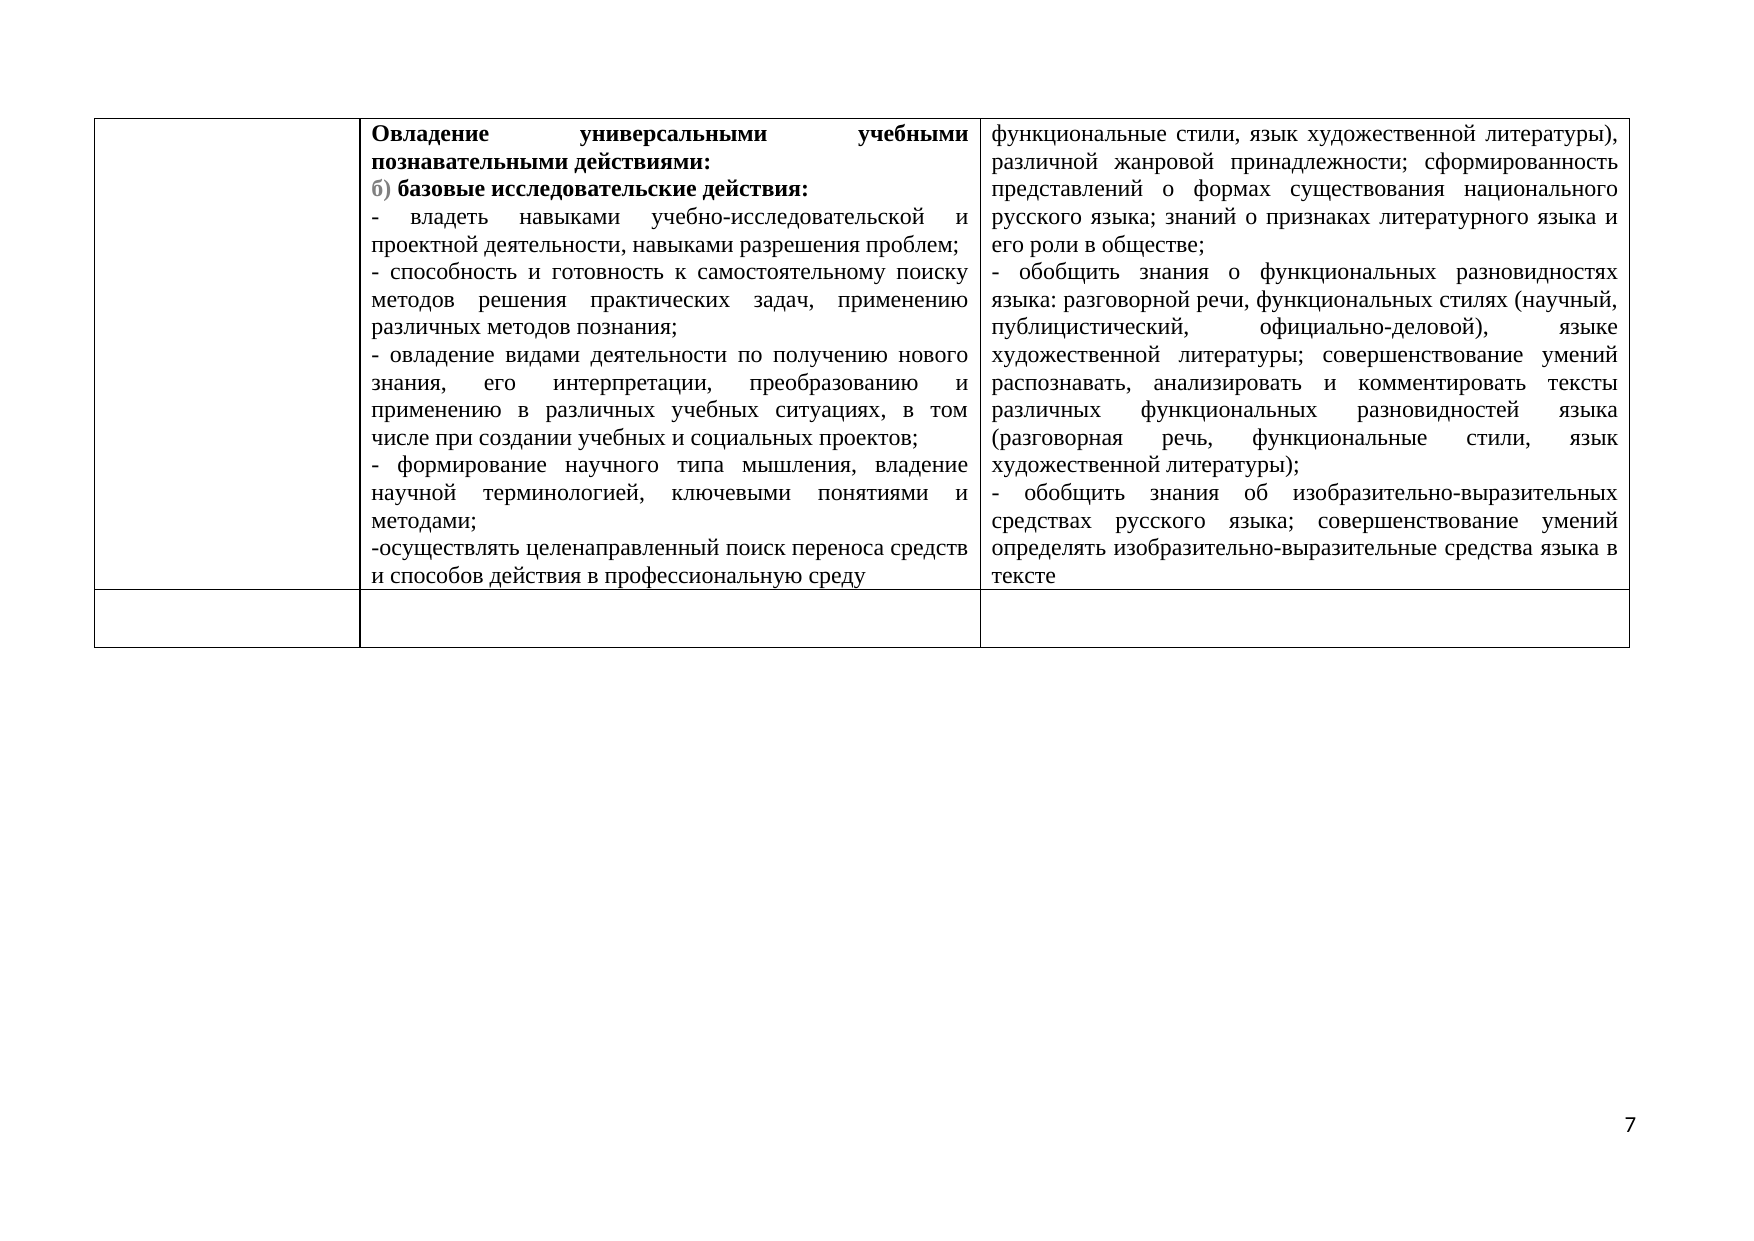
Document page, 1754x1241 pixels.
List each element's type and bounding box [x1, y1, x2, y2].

table_cell [981, 119, 1629, 588]
table_cell [361, 119, 980, 588]
table_cell [361, 590, 980, 647]
table_cell [95, 590, 359, 647]
table_cell [981, 590, 1629, 647]
table_cell [95, 119, 359, 588]
